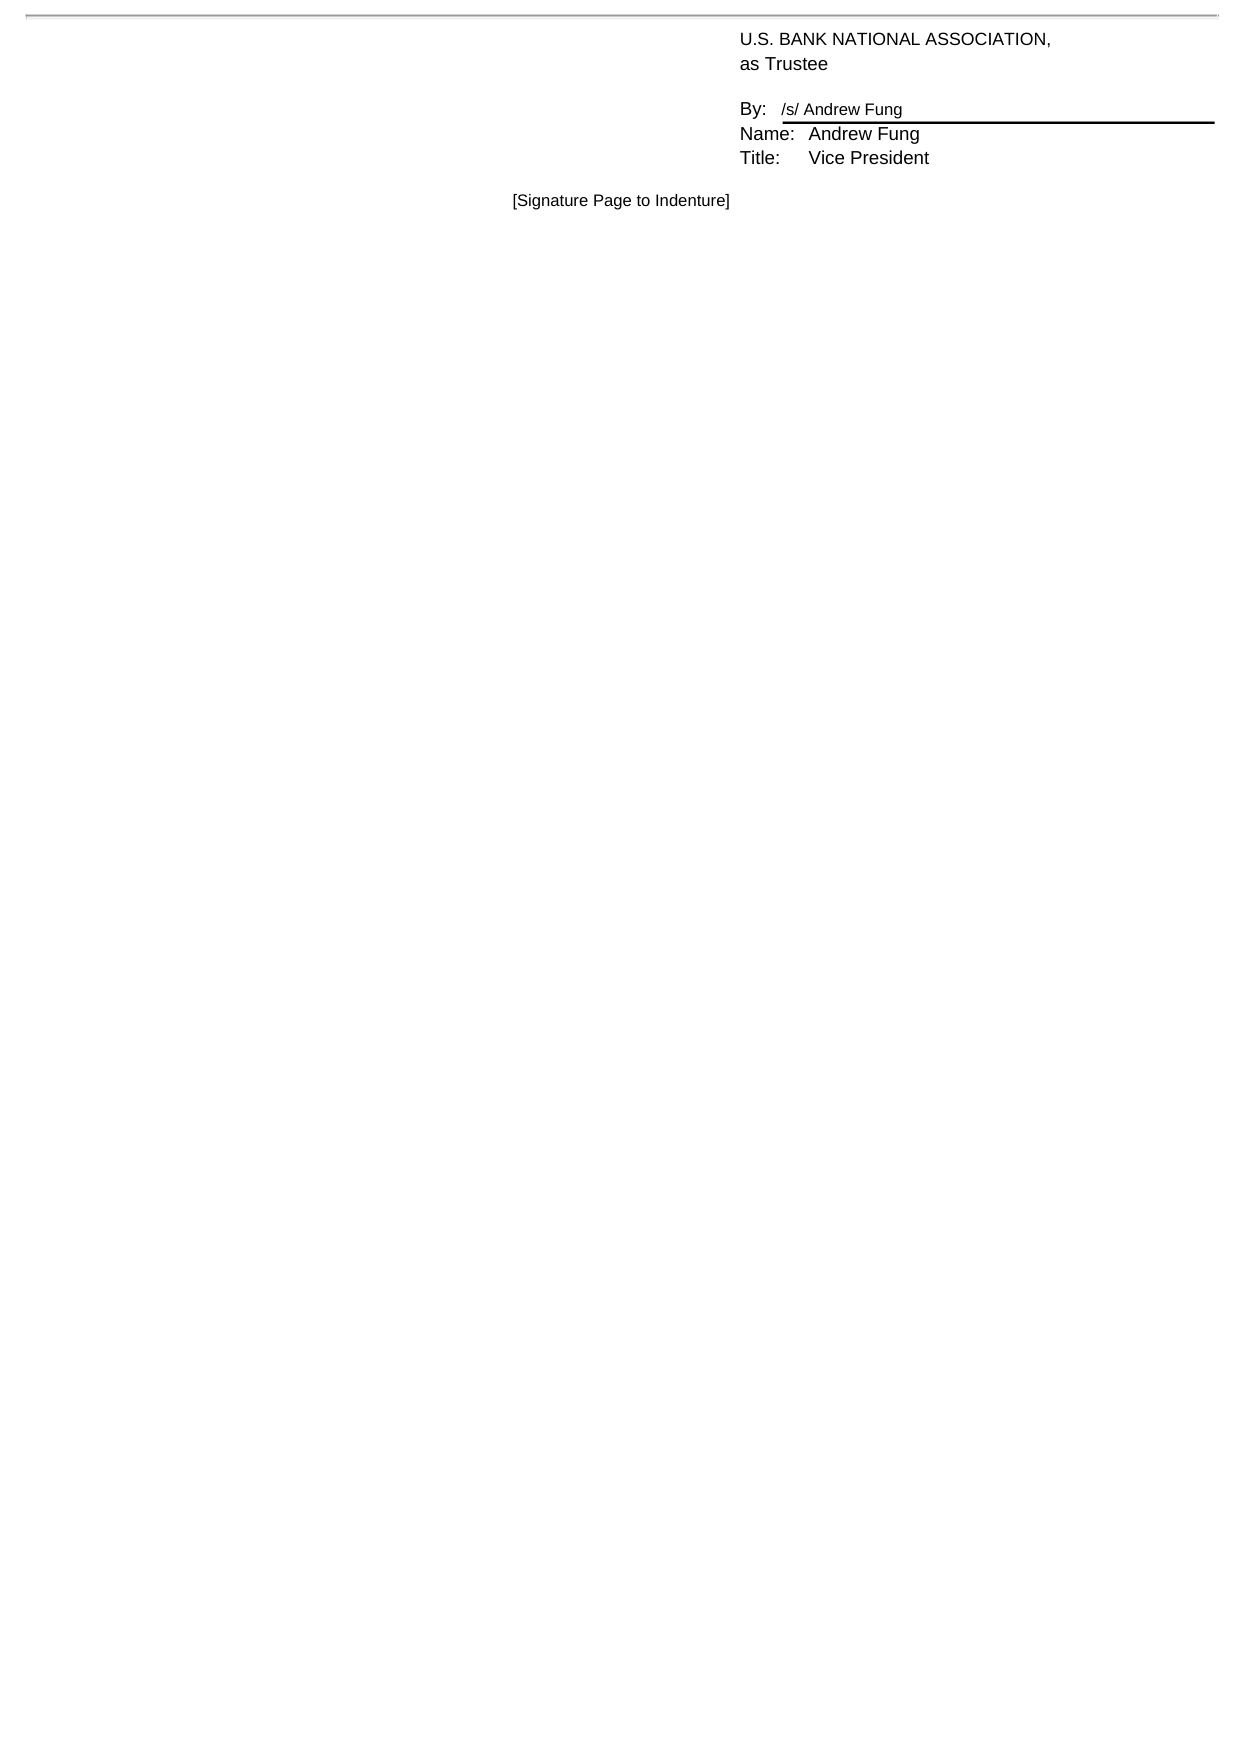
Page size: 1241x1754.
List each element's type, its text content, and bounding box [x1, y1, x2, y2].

text Title: Vice President [739, 147, 1090, 168]
text Name: Andrew Fung [739, 123, 1090, 144]
text [Signature Page to Indenture] [150, 190, 1092, 209]
text U.S. BANK NATIONAL ASSOCIATION, [739, 28, 1090, 49]
text By: /s/ Andrew Fung [739, 97, 1090, 119]
text as Trustee [739, 53, 1090, 74]
picture [23, 14, 1220, 21]
